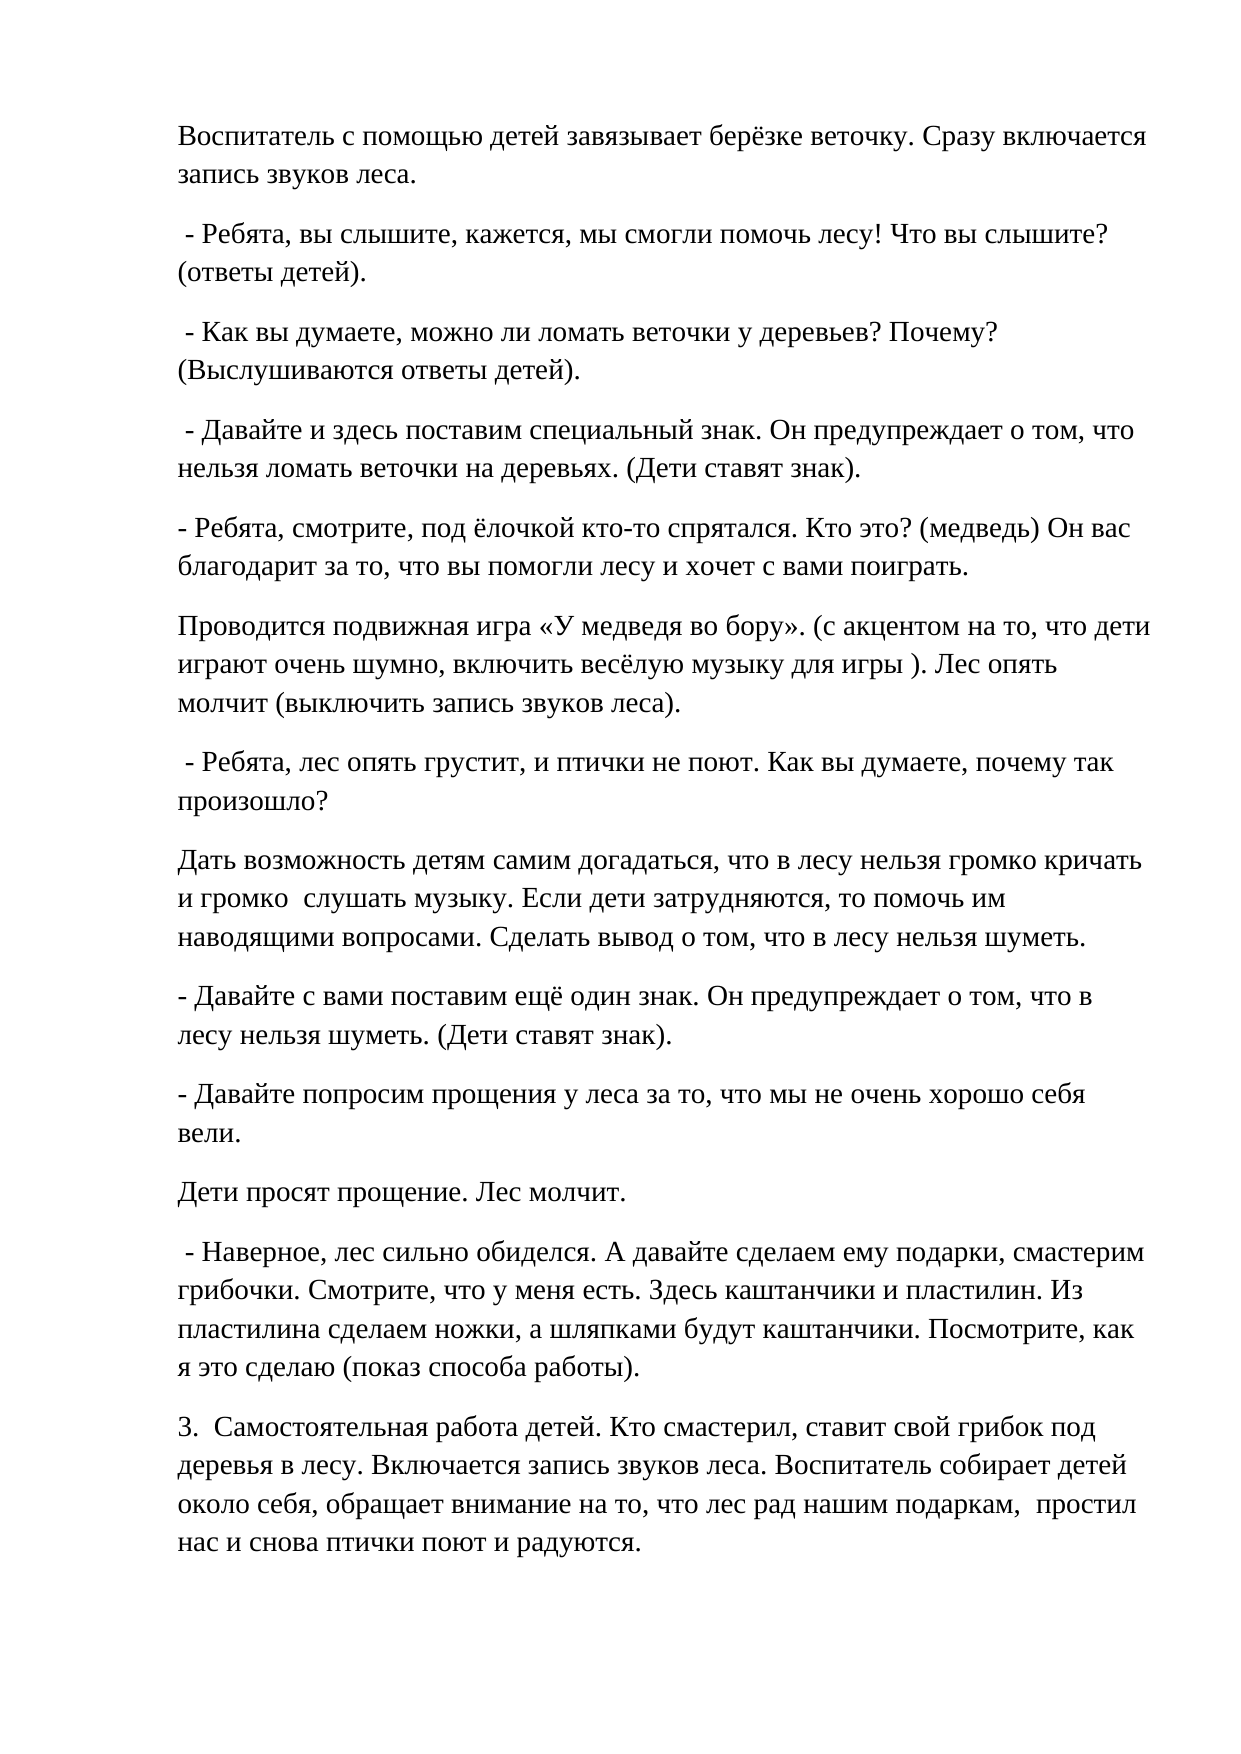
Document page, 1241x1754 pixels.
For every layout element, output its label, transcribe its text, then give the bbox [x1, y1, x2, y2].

text - Наверное, лес сильно обиделся. А давайте сделаем ему подарки, смастерим грибочки. Смотрите, что у меня есть. Здесь каштанчики и пластилин. Из пластилина сделаем ножки, а шляпками будут каштанчики. Посмотрите, как я это сделаю (показ способа работы). [177, 1234, 1152, 1383]
text - Давайте и здесь поставим специальный знак. Он предупреждает о том, что нельзя ломать веточки на деревьях. (Дети ставят знак). [177, 412, 1152, 484]
text - Ребята, лес опять грустит, и птички не поют. Как вы думаете, почему так произошло? [177, 744, 1152, 816]
text Дети просят прощение. Лес молчит. [177, 1174, 1152, 1208]
text Проводится подвижная игра «У медведя во бору». (с акцентом на то, что дети играют очень шумно, включить весёлую музыку для игры ). Лес опять молчит (выключить запись звуков леса). [177, 608, 1152, 718]
text Воспитатель с помощью детей завязывает берёзке веточку. Сразу включается запись звуков леса. [177, 118, 1152, 190]
text Дать возможность детям самим догадаться, что в лесу нельзя громко кричать и громко слушать музыку. Если дети затрудняются, то помочь им наводящими вопросами. Сделать вывод о том, что в лесу нельзя шуметь. [177, 842, 1152, 953]
text 3. Самостоятельная работа детей. Кто смастерил, ставит свой грибок под деревья в лесу. Включается запись звуков леса. Воспитатель собирает детей около себя, обращает внимание на то, что лес рад нашим подаркам, простил нас и снова птички поют и радуются. [177, 1409, 1152, 1558]
text - Ребята, вы слышите, кажется, мы смогли помочь лесу! Что вы слышите? (ответы детей). [177, 216, 1152, 288]
text - Давайте с вами поставим ещё один знак. Он предупреждает о том, что в лесу нельзя шуметь. (Дети ставят знак). [177, 978, 1152, 1051]
text - Как вы думаете, можно ли ломать веточки у деревьев? Почему? (Выслушиваются ответы детей). [177, 314, 1152, 386]
text - Ребята, смотрите, под ёлочкой кто-то спрятался. Кто это? (медведь) Он вас благодарит за то, что вы помогли лесу и хочет с вами поиграть. [177, 510, 1152, 582]
text - Давайте попросим прощения у леса за то, что мы не очень хорошо себя вели. [177, 1076, 1152, 1148]
